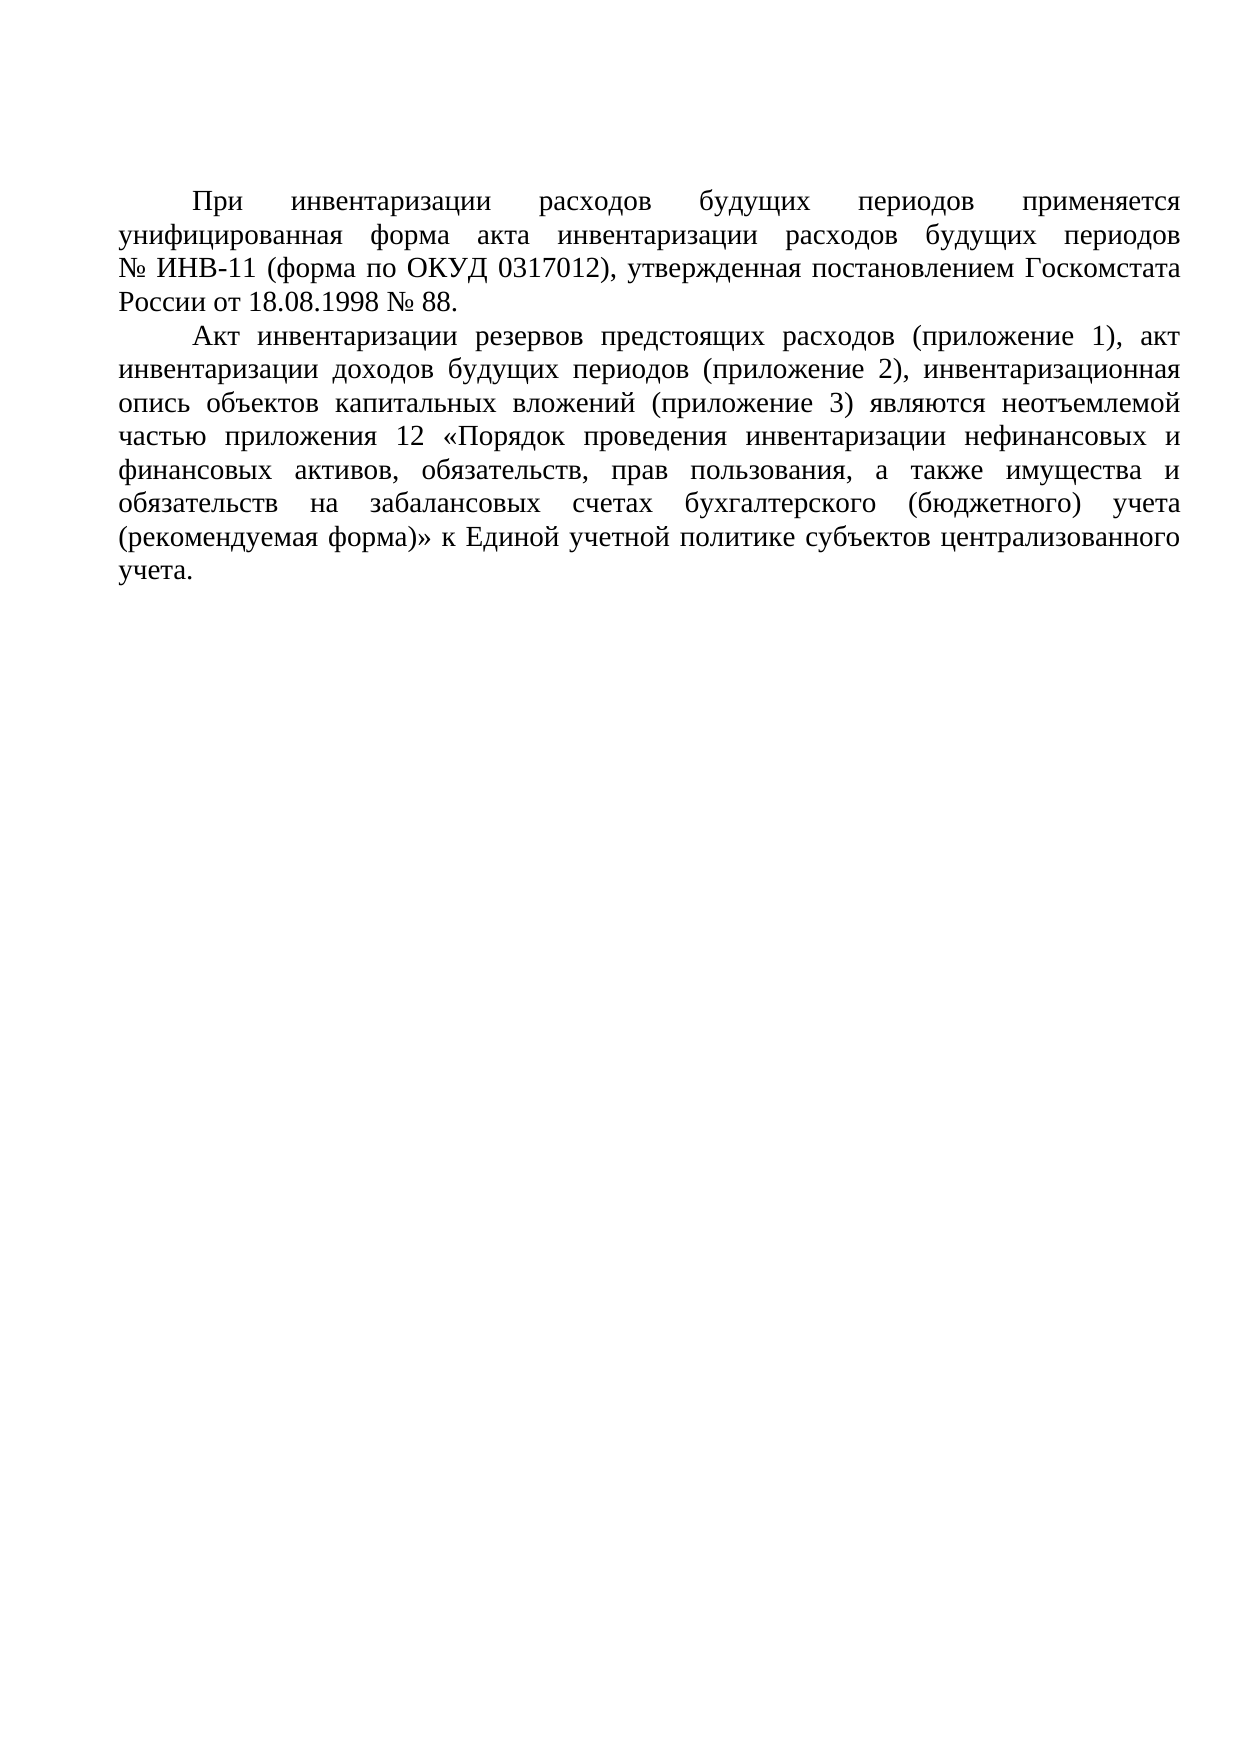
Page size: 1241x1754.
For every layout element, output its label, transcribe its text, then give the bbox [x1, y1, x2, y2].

text При инвентаризации расходов будущих периодов применяется унифицированная форма акта инвентаризации расходов будущих периодов № ИНВ-11 (форма по ОКУД 0317012), утвержденная постановлением Госкомстата России от 18.08.1998 № 88. [118, 183, 1181, 318]
text Акт инвентаризации резервов предстоящих расходов (приложение 1), акт инвентаризации доходов будущих периодов (приложение 2), инвентаризационная опись объектов капитальных вложений (приложение 3) являются неотъемлемой частью приложения 12 «Порядок проведения инвентаризации нефинансовых и финансовых активов, обязательств, прав пользования, а также имущества и обязательств на забалансовых счетах бухгалтерского (бюджетного) учета (рекомендуемая форма)» к Единой учетной политике субъектов централизованного учета. [118, 318, 1181, 586]
